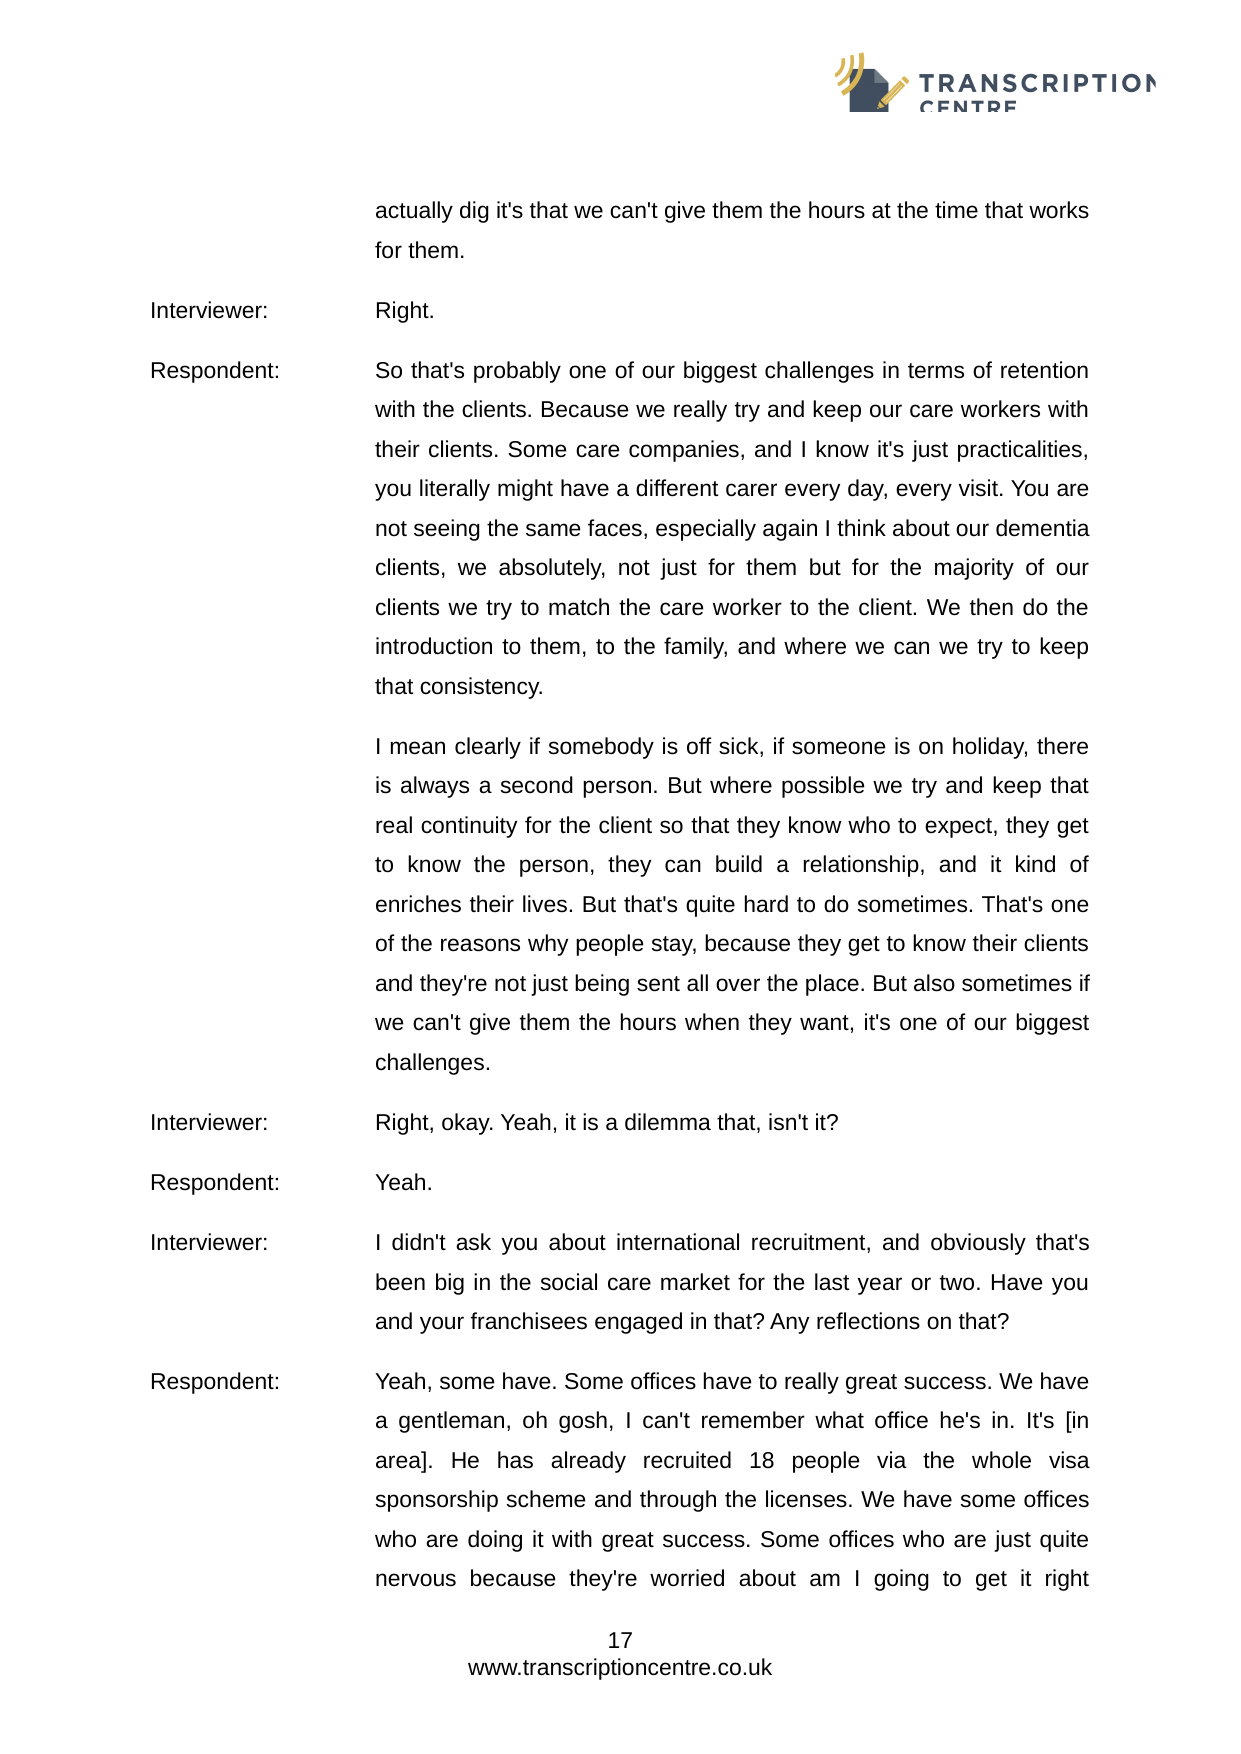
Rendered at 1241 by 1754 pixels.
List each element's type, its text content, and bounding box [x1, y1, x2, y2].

picture [834, 52, 1156, 112]
text Respondent: So that's probably one of our biggest challenges in terms of retention with the clients. Because we really try and keep our care workers with their clients. Some care companies, and I know it's just practicalities, you literally might have a different carer every day, every visit. You are not seeing the same faces, especially again I think about our dementia clients, we absolutely, not just for them but for the majority of our clients we try to match the care worker to the client. We then do the introduction to them, to the family, and where we can we try to keep that consistency. [150, 357, 1090, 699]
text Interviewer: I didn't ask you about international recruitment, and obviously that's been big in the social care market for the last year or two. Have you and your franchisees engaged in that? Any reflections on that? [150, 1229, 1090, 1334]
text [150, 1368, 1090, 1592]
text Interviewer: Right, okay. Yeah, it is a dilemma that, isn't it? [150, 1109, 1090, 1135]
text Respondent: Yeah. [150, 1169, 1090, 1195]
text Interviewer: Right. [150, 297, 1090, 323]
text I mean clearly if somebody is off sick, if someone is on holiday, there is always a second person. But where possible we try and keep that real continuity for the client so that they know who to expect, they get to know the person, they can build a relationship, and it kind of enriches their lives. But that's quite hard to do sometimes. That's one of the reasons why people stay, because they get to know their clients and they're not just being sent all over the place. But also sometimes if we can't give them the hours when they want, it's one of our biggest challenges. [150, 733, 1090, 1075]
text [150, 197, 1090, 263]
